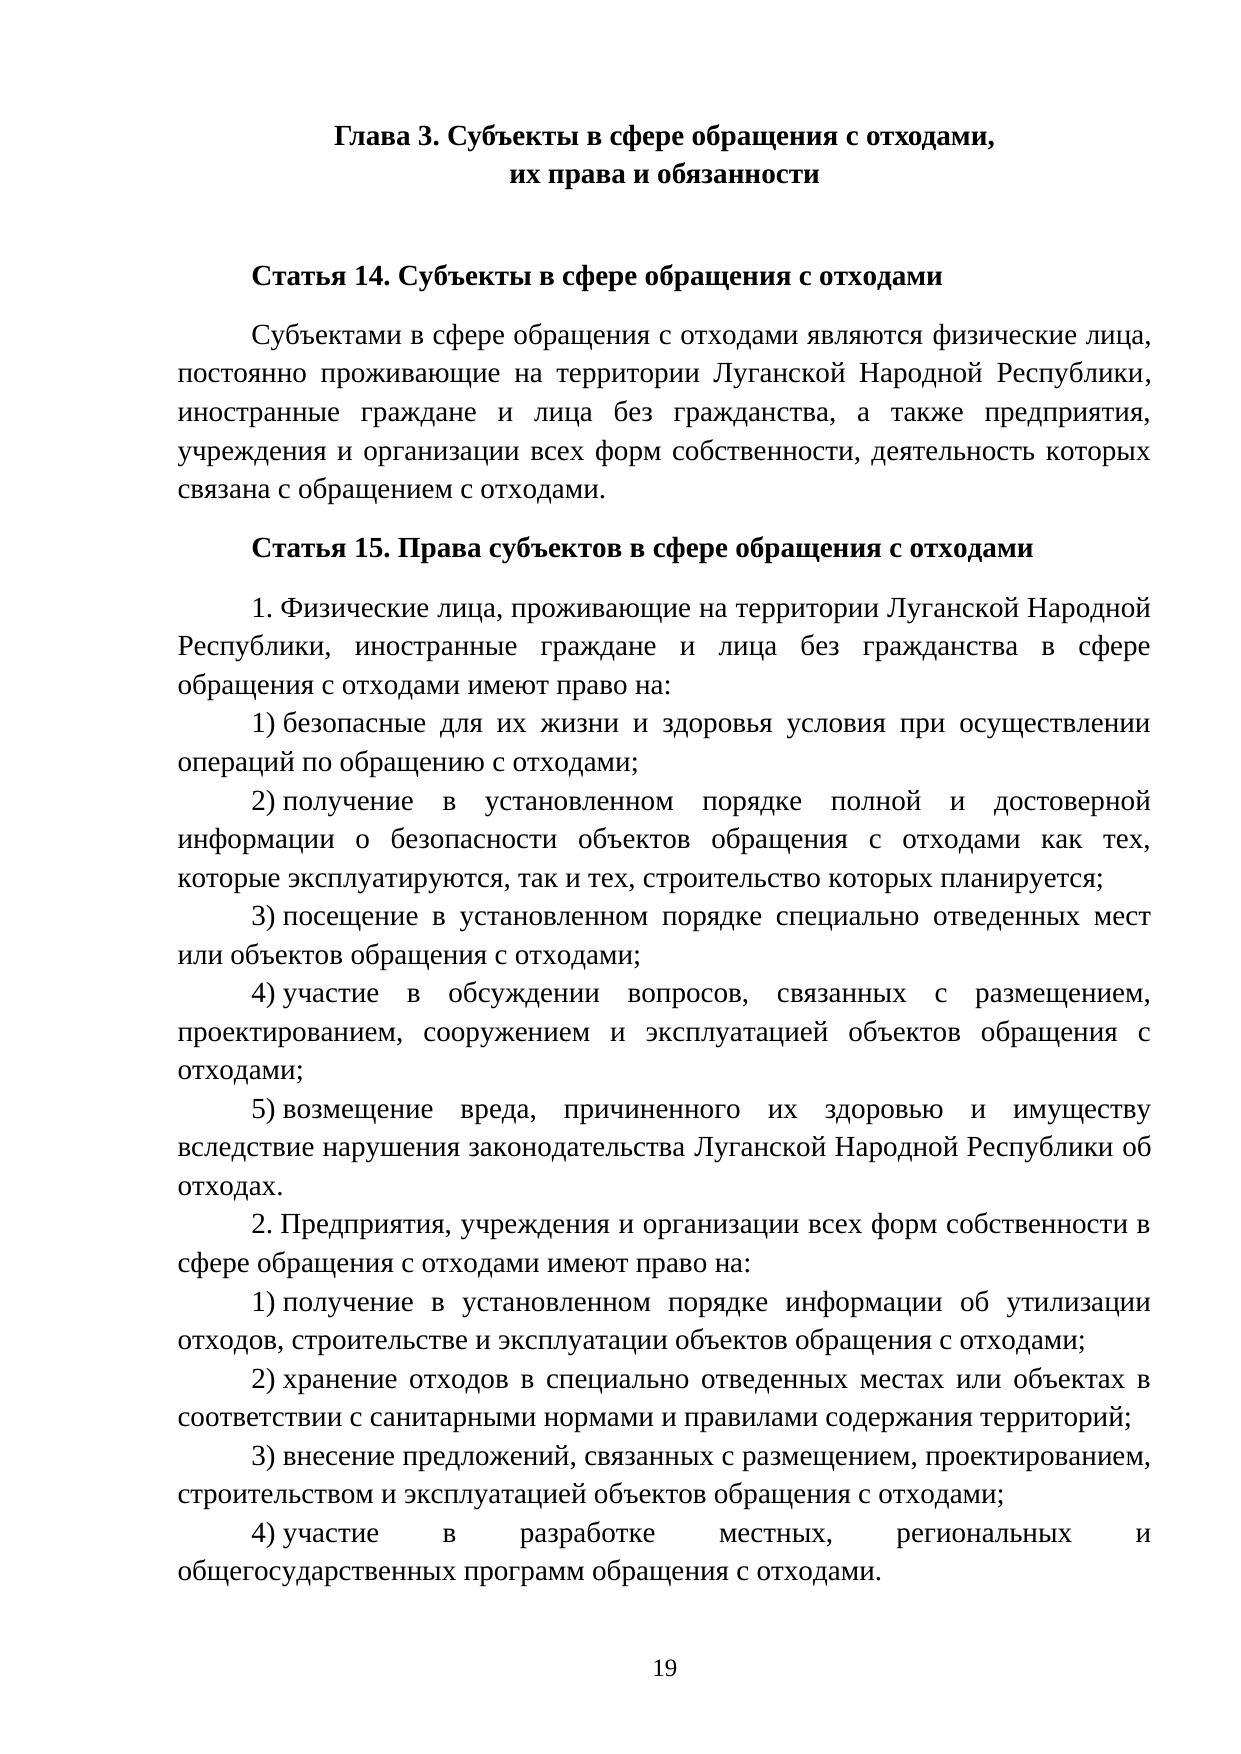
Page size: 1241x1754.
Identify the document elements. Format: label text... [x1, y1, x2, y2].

text 2) получение в установленном порядке полной и достоверной информации о безопасности объектов обращения с отходами как тех, которые эксплуатируются, так и тех, строительство которых планируется; [177, 783, 1152, 893]
subtitle Статья 14. Субъекты в сфере обращения с отходами [177, 258, 1152, 291]
text 3) посещение в установленном порядке специально отведенных мест или объектов обращения с отходами; [177, 898, 1152, 970]
text 1. Физические лица, проживающие на территории Луганской Народной Республики, иностранные граждане и лица без гражданства в сфере обращения с отходами имеют право на: [177, 590, 1152, 701]
subtitle Глава 3. Субъекты в сфере обращения с отходами, их права и обязанности [177, 118, 1152, 190]
text 4) участие в обсуждении вопросов, связанных с размещением, проектированием, сооружением и эксплуатацией объектов обращения с отходами; [177, 975, 1152, 1086]
text 3) внесение предложений, связанных с размещением, проектированием, строительством и эксплуатацией объектов обращения с отходами; [177, 1438, 1152, 1510]
text Субъектами в сфере обращения с отходами являются физические лица, постоянно проживающие на территории Луганской Народной Республики, иностранные граждане и лица без гражданства, а также предприятия, учреждения и организации всех форм собственности, деятельность которых связана с обращением с отходами. [177, 317, 1152, 505]
text 1) получение в установленном порядке информации об утилизации отходов, строительстве и эксплуатации объектов обращения с отходами; [177, 1284, 1152, 1356]
subtitle Статья 15. Права субъектов в сфере обращения с отходами [177, 531, 1152, 564]
text 2. Предприятия, учреждения и организации всех форм собственности в сфере обращения с отходами имеют право на: [177, 1207, 1152, 1279]
text 5) возмещение вреда, причиненного их здоровью и имуществу вследствие нарушения законодательства Луганской Народной Республики об отходах. [177, 1091, 1152, 1202]
text 1) безопасные для их жизни и здоровья условия при осуществлении операций по обращению с отходами; [177, 706, 1152, 778]
text 4) участие в разработке местных, региональных и общегосударственных программ обращения с отходами. [177, 1515, 1152, 1587]
text 2) хранение отходов в специально отведенных местах или объектах в соответствии с санитарными нормами и правилами содержания территорий; [177, 1361, 1152, 1433]
